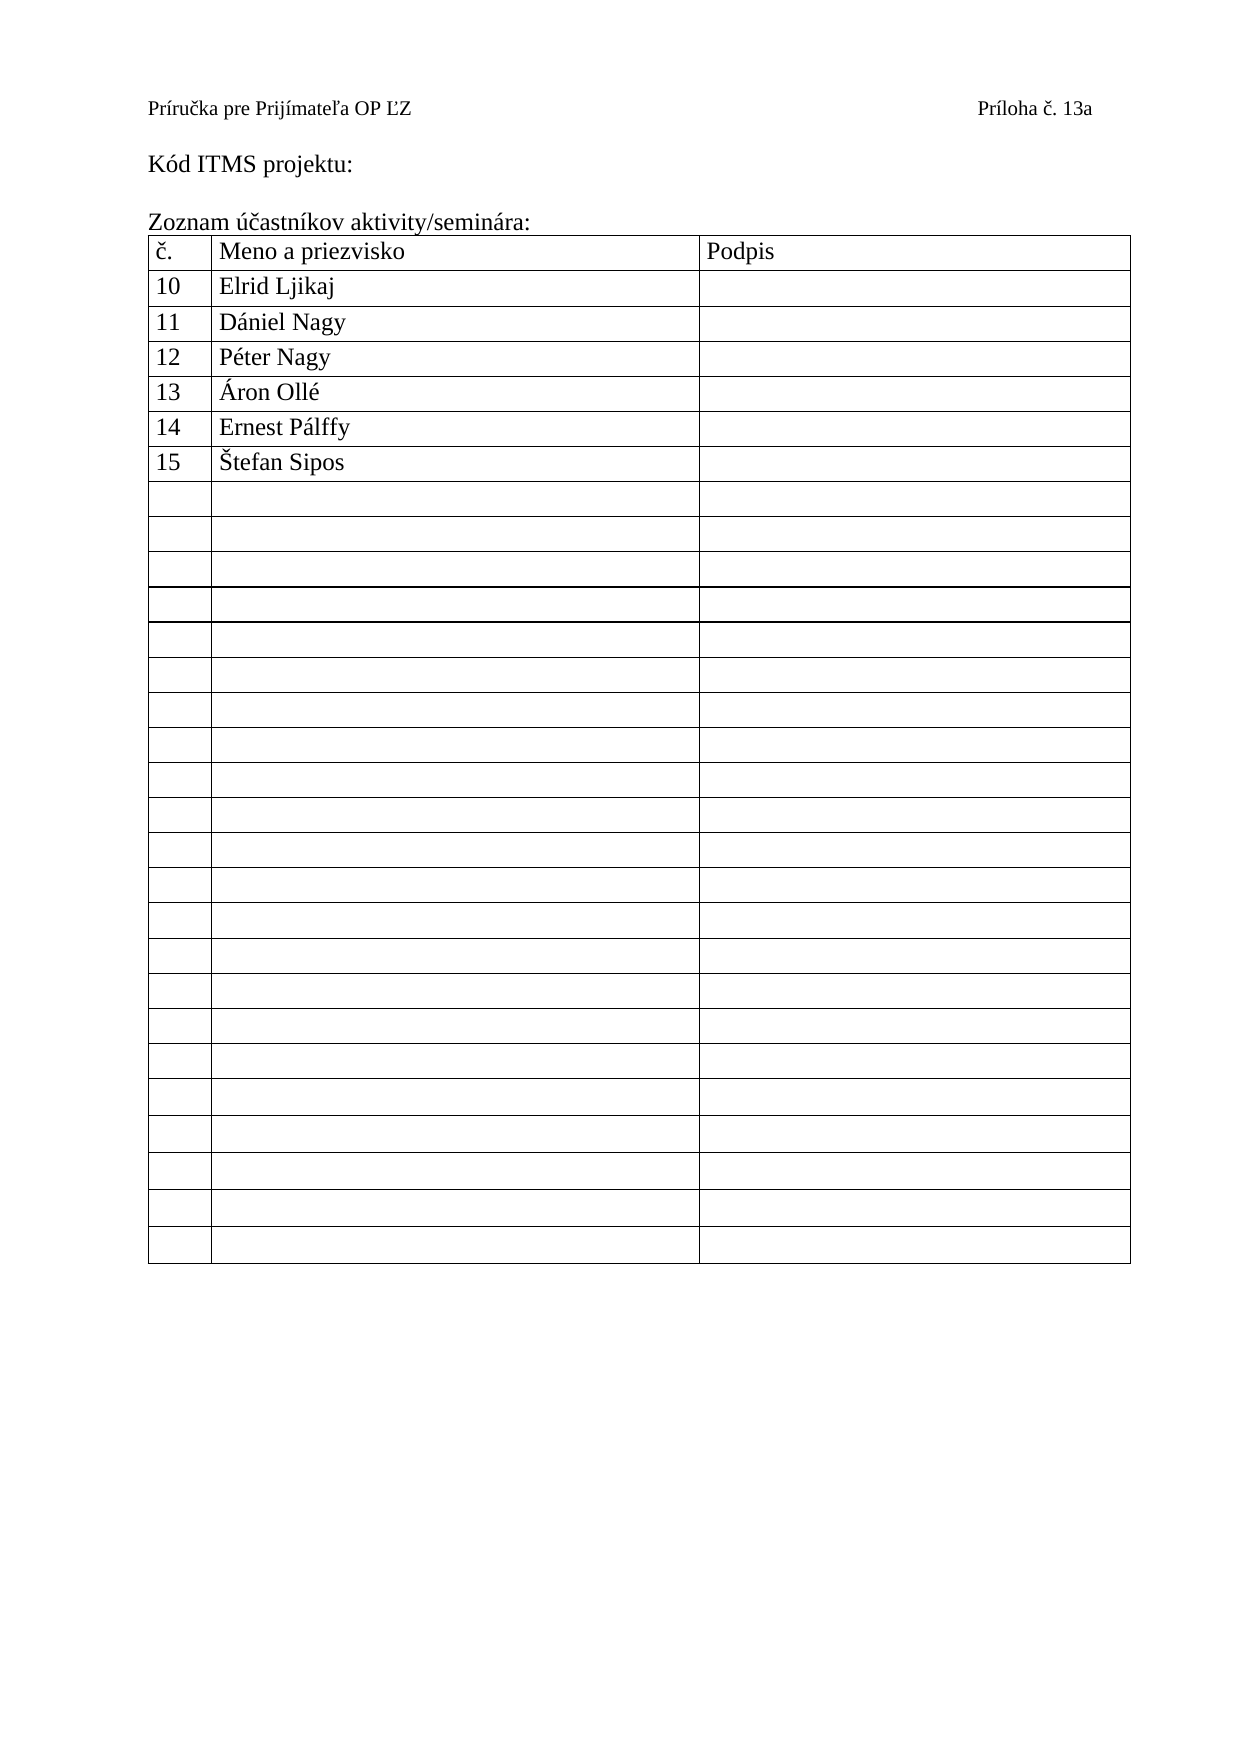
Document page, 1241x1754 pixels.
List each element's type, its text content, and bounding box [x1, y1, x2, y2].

table_cell Áron Ollé [212, 377, 699, 411]
table_cell [212, 1009, 699, 1043]
table_cell [212, 868, 699, 902]
table_cell [700, 1044, 1130, 1078]
table_cell [212, 482, 699, 516]
table_cell [700, 798, 1130, 832]
table_cell [149, 728, 211, 762]
table_cell [212, 939, 699, 972]
table_cell [149, 1116, 211, 1152]
table_cell [212, 658, 699, 692]
table_cell [700, 517, 1130, 551]
table_cell 12 [149, 342, 211, 376]
table_cell 11 [149, 307, 211, 341]
table_cell 10 [149, 271, 211, 306]
table_cell [700, 1190, 1130, 1226]
table_cell [149, 1190, 211, 1226]
table_cell [700, 903, 1130, 937]
table_cell [700, 658, 1130, 692]
table_cell [700, 623, 1130, 657]
table_cell [700, 868, 1130, 902]
table_cell [212, 798, 699, 832]
table_cell [212, 623, 699, 657]
table_cell [149, 1227, 211, 1263]
table_cell [700, 447, 1130, 481]
table_cell [212, 833, 699, 867]
table_cell [700, 342, 1130, 376]
table_cell [700, 728, 1130, 762]
table_cell [149, 833, 211, 867]
table_cell [149, 868, 211, 902]
table_cell [212, 728, 699, 762]
table_cell [149, 552, 211, 586]
table_cell [212, 1190, 699, 1226]
table_cell [212, 903, 699, 937]
table_cell [700, 693, 1130, 727]
table_cell 14 [149, 412, 211, 446]
table_cell [149, 763, 211, 797]
table_cell [700, 1116, 1130, 1152]
table_cell Štefan Sipos [212, 447, 699, 481]
text Zoznam účastníkov aktivity/seminára: [148, 207, 1093, 235]
table_cell [700, 307, 1130, 341]
table_cell [700, 1079, 1130, 1115]
table_cell Ernest Pálffy [212, 412, 699, 446]
table_cell [700, 1227, 1130, 1263]
table_cell [149, 1044, 211, 1078]
table_cell Dániel Nagy [212, 307, 699, 341]
table_cell [149, 658, 211, 692]
table_header č. [149, 236, 211, 270]
table_cell [212, 1044, 699, 1078]
table_cell [149, 939, 211, 972]
table_cell [700, 833, 1130, 867]
table_cell [149, 1079, 211, 1115]
table_cell [212, 693, 699, 727]
table_cell Elrid Ljikaj [212, 271, 699, 306]
table_header Podpis [700, 236, 1130, 270]
text Príručka pre Prijímateľa OP ĽZ Príloha č. 13a [148, 96, 1093, 120]
table_cell [212, 1153, 699, 1189]
table_cell [212, 1227, 699, 1263]
table_cell [149, 693, 211, 727]
table_cell [212, 1079, 699, 1115]
table_cell [700, 482, 1130, 516]
table_cell [212, 517, 699, 551]
table_cell [700, 974, 1130, 1008]
table_cell [700, 1153, 1130, 1189]
table_cell [149, 623, 211, 657]
table_cell [212, 763, 699, 797]
table_cell [149, 974, 211, 1008]
table_cell [212, 552, 699, 586]
table_cell [700, 1009, 1130, 1043]
text Kód ITMS projektu: [148, 149, 1093, 178]
table_cell [700, 377, 1130, 411]
table_cell [700, 552, 1130, 586]
table_cell [700, 763, 1130, 797]
table_cell [149, 517, 211, 551]
table_cell [212, 588, 699, 621]
table_cell [212, 1116, 699, 1152]
table_cell [149, 798, 211, 832]
table_cell [149, 1153, 211, 1189]
table_cell [700, 271, 1130, 306]
table_cell [700, 939, 1130, 972]
table_cell [149, 903, 211, 937]
table_cell [149, 588, 211, 621]
table_cell 15 [149, 447, 211, 481]
table_cell [149, 482, 211, 516]
table_cell [700, 412, 1130, 446]
table_cell [212, 974, 699, 1008]
table_cell 13 [149, 377, 211, 411]
table_cell [700, 588, 1130, 621]
table_cell [149, 1009, 211, 1043]
table_cell Péter Nagy [212, 342, 699, 376]
table_header Meno a priezvisko [212, 236, 699, 270]
